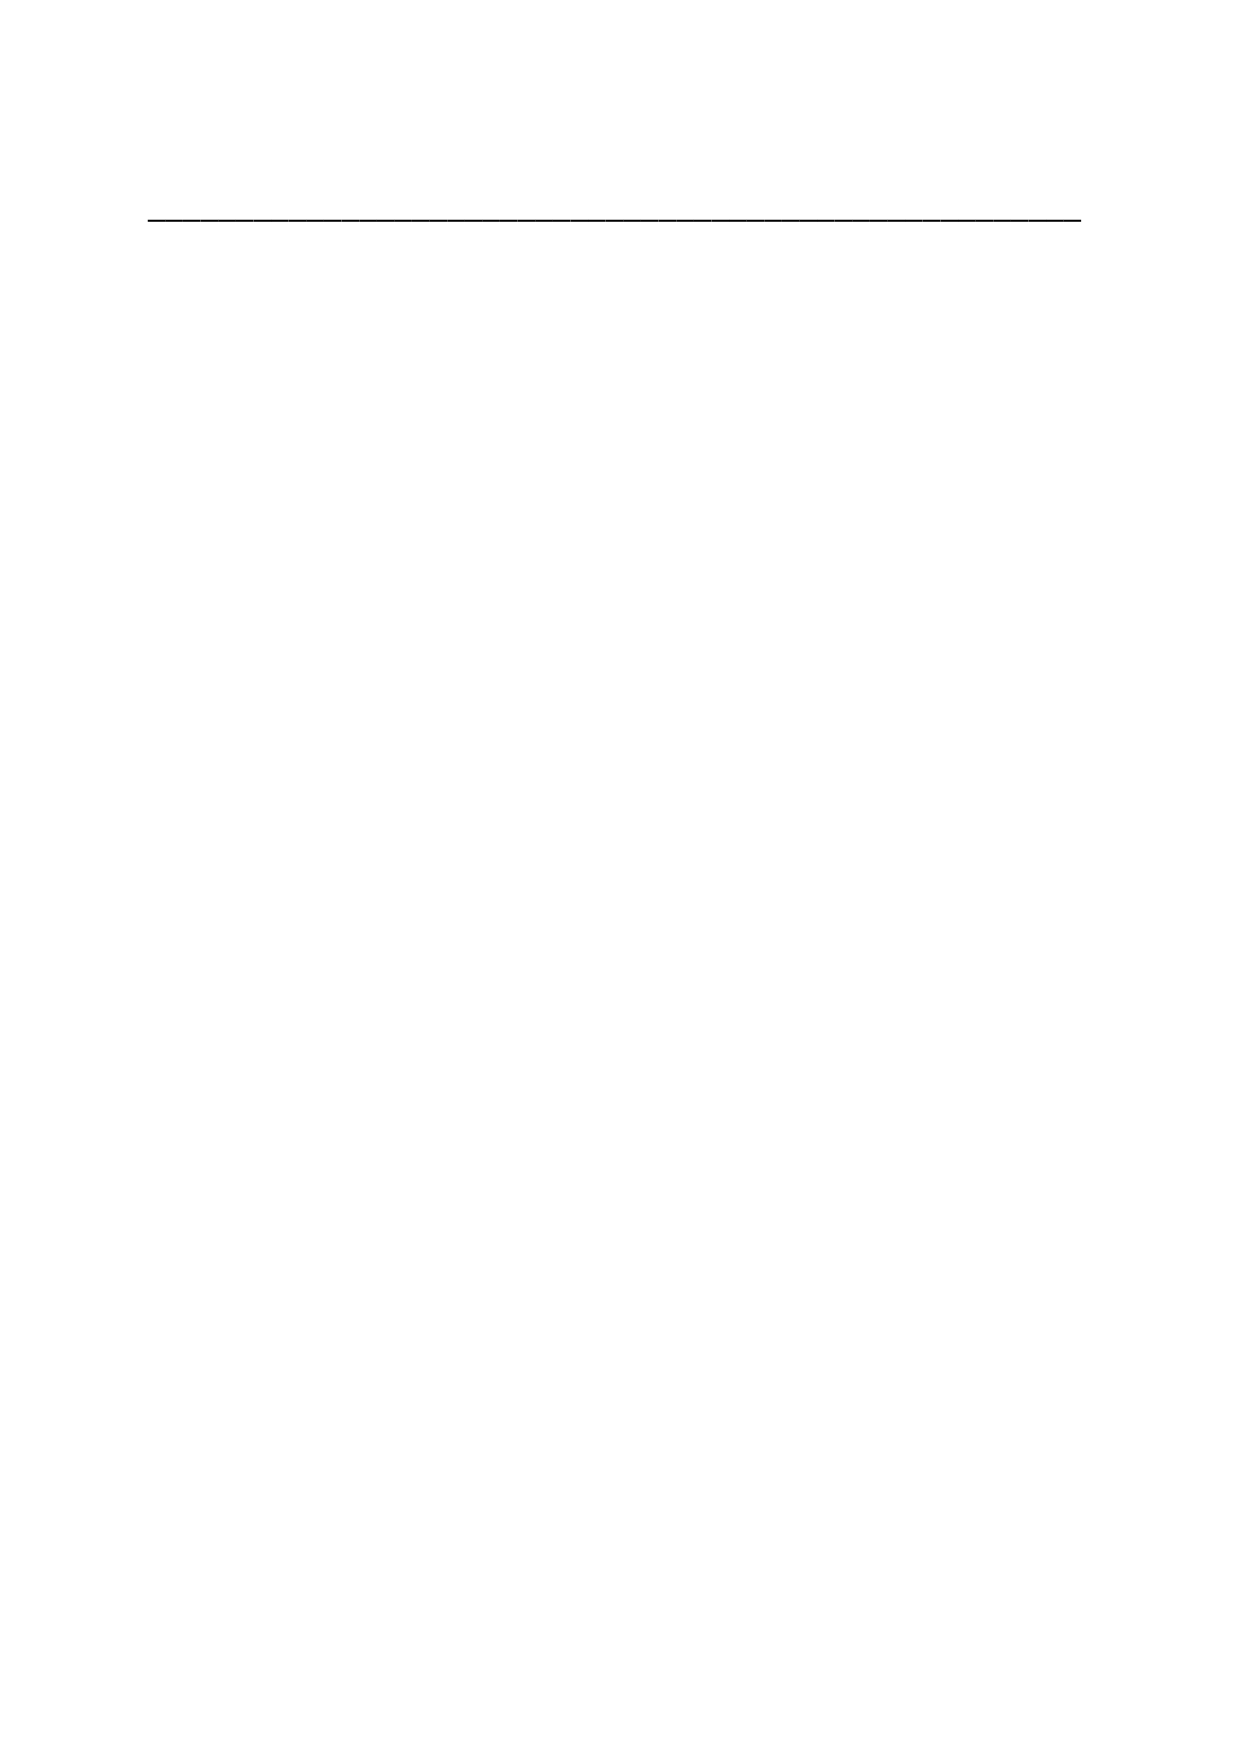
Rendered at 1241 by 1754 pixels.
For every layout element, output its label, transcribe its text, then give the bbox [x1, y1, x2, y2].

text _____________________________________________________ [148, 183, 1093, 226]
